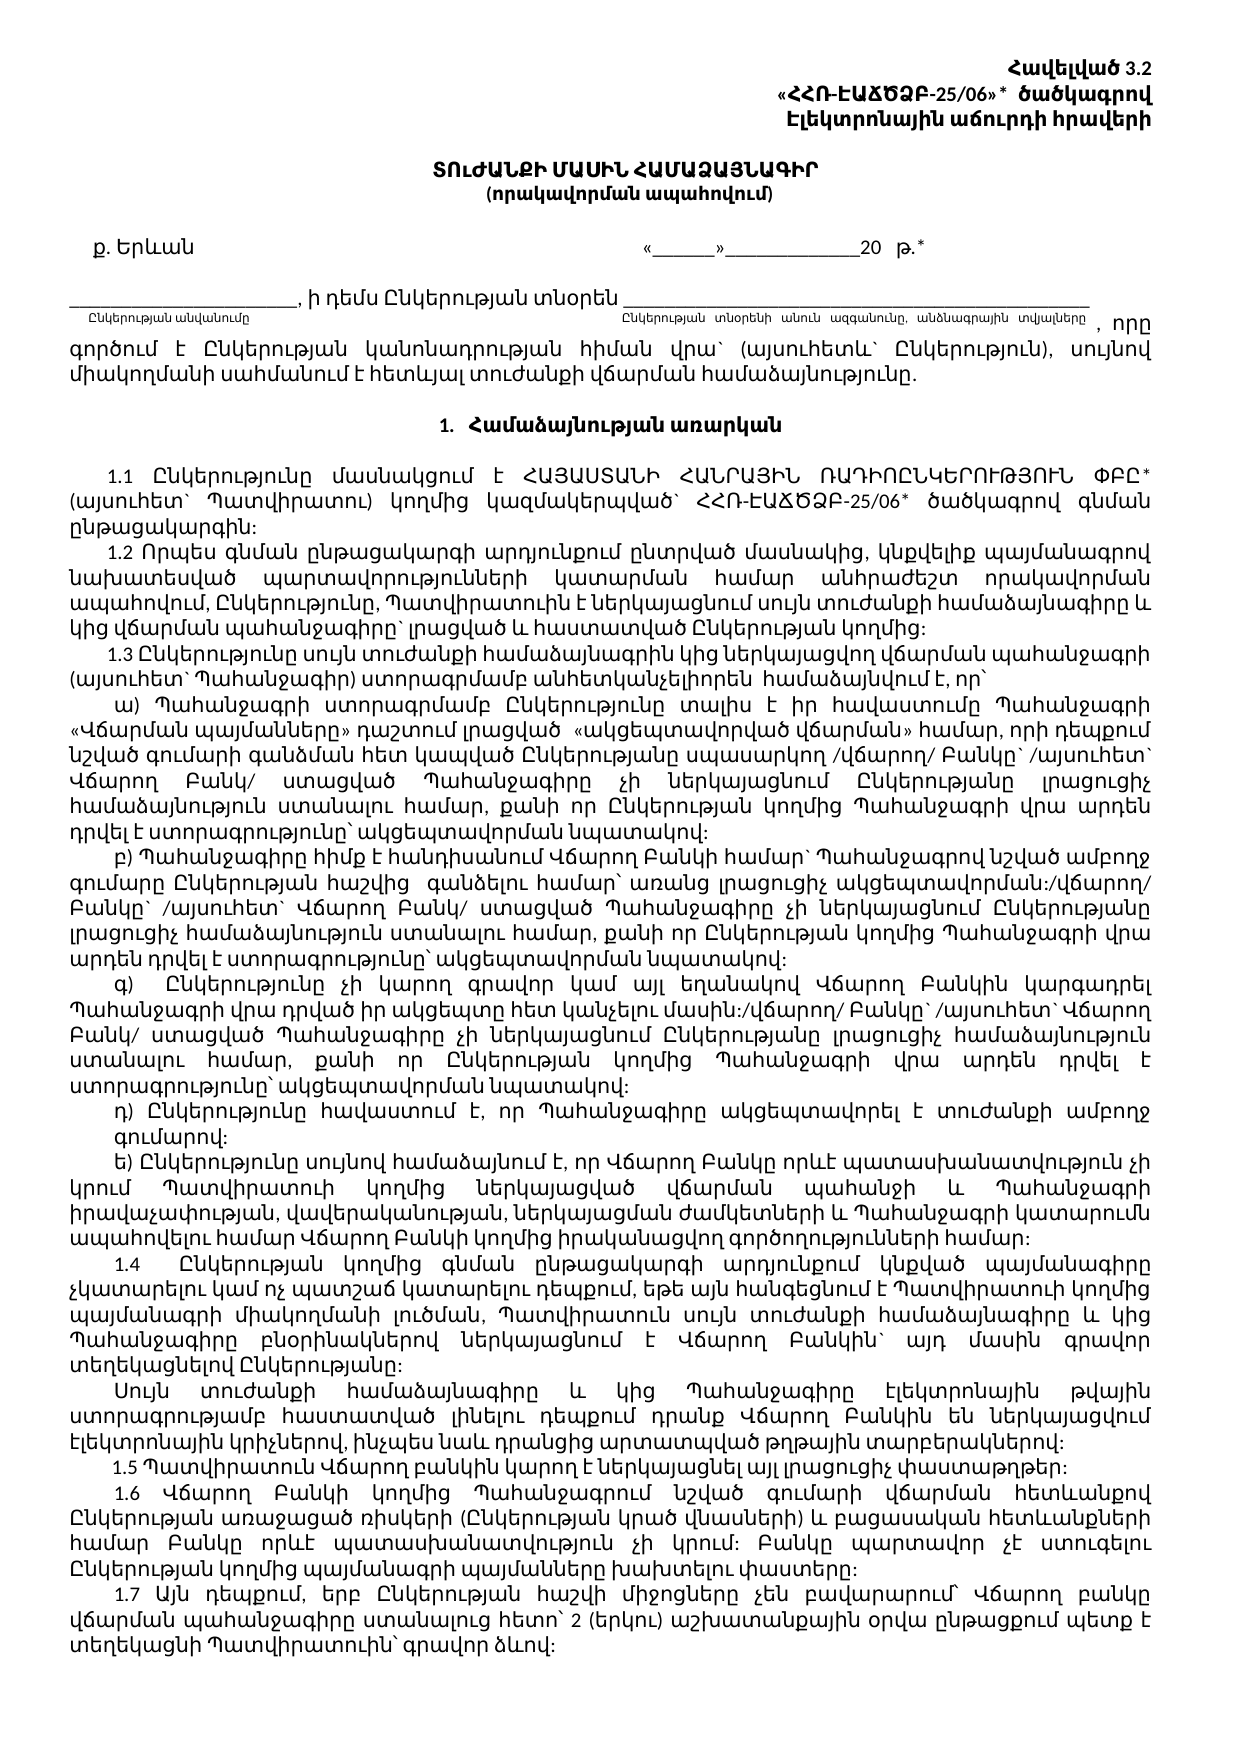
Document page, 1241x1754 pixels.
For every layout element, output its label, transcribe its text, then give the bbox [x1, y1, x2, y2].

text 1.2 Որպես գնման ընթացակարգի արդյունքում ընտրված մասնակից, կնքվելիք պայմանագրով նախատեսված պարտավորությունների կատարման համար անհրաժեշտ որակավորման ապահովում, Ընկերությունը, Պատվիրատուին է ներկայացնում սույն տուժանքի համաձայնագիրը և կից վճարման պահանջագիրը` լրացված և հաստատված Ընկերության կողմից: [69, 539, 1152, 641]
text 1.5 Պատվիրատուն Վճարող բանկին կարող է ներկայացնել այլ լրացուցիչ փաստաթղթեր: [69, 1454, 1152, 1480]
text Էլեկտրոնային աճուրդի հրավերի [69, 106, 1152, 132]
text ա) Պահանջագրի ստորագրմամբ Ընկերությունը տալիս է իր հավաստումը Պահանջագրի «Վճարման պայմանները» դաշտում լրացված «ակցեպտավորված վճարման» համար, որի դեպքում նշված գումարի գանձման հետ կապված Ընկերությանը սպասարկող /վճարող/ Բանկը` /այսուհետ` Վճարող Բանկ/ ստացված Պահանջագիրը չի ներկայացնում Ընկերությանը լրացուցիչ համաձայնություն ստանալու համար, քանի որ Ընկերության կողմից Պահանջագրի վրա արդեն դրվել է ստորագրությունը՝ ակցեպտավորման նպատակով: [69, 692, 1152, 844]
text 1.6 Վճարող Բանկի կողմից Պահանջագրում նշված գումարի վճարման հետևանքով Ընկերության առաջացած ռիսկերի (Ընկերության կրած վնասների) և բացասական հետևանքների համար Բանկը որևէ պատասխանատվություն չի կրում: Բանկը պարտավոր չէ ստուգելու Ընկերության կողմից պայմանագրի պայմանները խախտելու փաստերը: [69, 1480, 1152, 1581]
text 1.1 Ընկերությունը մասնակցում է ՀԱՅԱՍՏԱՆԻ ՀԱՆՐԱՅԻՆ ՌԱԴԻՈԸՆԿԵՐՈՒԹՅՈՒՆ ՓԲԸ* (այսուհետ` Պատվիրատու) կողմից կազմակերպված` ՀՀՌ-ԷԱՃԾՁԲ-25/06* ծածկագրով գնման ընթացակարգին: [69, 463, 1152, 539]
text «ՀՀՌ-ԷԱՃԾՁԲ-25/06»* ծածկագրով [69, 81, 1152, 106]
text ք. Երևան «______»_____________20 թ.* [69, 234, 1152, 260]
text Հավելված 3.2 [69, 56, 1152, 81]
text Սույն տուժանքի համաձայնագիրը և կից Պահանջագիրը էլեկտրոնային թվային ստորագրությամբ հաստատված լինելու դեպքում դրանք Վճարող Բանկին են ներկայացվում էլեկտրոնային կրիչներով, ինչպես նաև դրանցից արտատպված թղթային տարբերակներով: [69, 1378, 1152, 1454]
text 1.3 Ընկերությունը սույն տուժանքի համաձայնագրին կից ներկայացվող վճարման պահանջագրի (այսուհետ` Պահանջագիր) ստորագրմամբ անհետկանչելիորեն համաձայնվում է, որ՝ [69, 641, 1152, 692]
text 1.4 Ընկերության կողմից գնման ընթացակարգի արդյունքում կնքված պայմանագիրը չկատարելու կամ ոչ պատշաճ կատարելու դեպքում, եթե այն հանգեցնում է Պատվիրատուի կողմից պայմանագրի միակողմանի լուծման, Պատվիրատուն սույն տուժանքի համաձայնագիրը և կից Պահանջագիրը բնօրինակներով ներկայացնում է Վճարող Բանկին` այդ մասին գրավոր տեղեկացնելով Ընկերությանը: [69, 1251, 1152, 1378]
text դ) Ընկերությունը հավաստում է, որ Պահանջագիրը ակցեպտավորել է տուժանքի ամբողջ գումարով: [113, 1098, 1152, 1149]
text ՏՈւԺԱՆՔԻ ՄԱՍԻՆ ՀԱՄԱՁԱՅՆԱԳԻՐ [69, 157, 1152, 183]
text բ) Պահանջագիրը հիմք է հանդիսանում Վճարող Բանկի համար` Պահանջագրով նշված ամբողջ գումարը Ընկերության հաշվից գանձելու համար՝ առանց լրացուցիչ ակցեպտավորման:/վճարող/ Բանկը` /այսուհետ` Վճարող Բանկ/ ստացված Պահանջագիրը չի ներկայացնում Ընկերությանը լրացուցիչ համաձայնություն ստանալու համար, քանի որ Ընկերության կողմից Պահանջագրի վրա արդեն դրվել է ստորագրությունը՝ ակցեպտավորման նպատակով: [69, 844, 1152, 971]
text ե) Ընկերությունը սույնով համաձայնում է, որ Վճարող Բանկը որևէ պատասխանատվություն չի կրում Պատվիրատուի կողմից ներկայացված վճարման պահանջի և Պահանջագրի իրավաչափության, վավերականության, ներկայացման ժամկետների և Պահանջագրի կատարումն ապահովելու համար Վճարող Բանկի կողմից իրականացվող գործողությունների համար: [69, 1149, 1152, 1251]
text ______________________, ի դեմս Ընկերության տնօրեն _____________________________________________ [69, 285, 1152, 311]
text 1. Համաձայնության առարկան [69, 412, 1152, 438]
text գ) Ընկերությունը չի կարող գրավոր կամ այլ եղանակով Վճարող Բանկին կարգադրել Պահանջագրի վրա դրված իր ակցեպտը հետ կանչելու մասին:/վճարող/ Բանկը` /այսուհետ` Վճարող Բանկ/ ստացված Պահանջագիրը չի ներկայացնում Ընկերությանը լրացուցիչ համաձայնություն ստանալու համար, քանի որ Ընկերության կողմից Պահանջագրի վրա արդեն դրվել է ստորագրությունը՝ ակցեպտավորման նպատակով: [69, 971, 1152, 1098]
text Ընկերության անվանումը Ընկերության տնօրենի անուն ազգանունը, անձնագրային տվյալները , որը գործում է Ընկերության կանոնադրության հիման վրա` (այսուհետև` Ընկերություն), սույնով միակողմանի սահմանում է հետևյալ տուժանքի վճարման համաձայնությունը. [69, 311, 1152, 387]
text (որակավորման ապահովում) [69, 183, 1152, 206]
text 1.7 Այն դեպքում, երբ Ընկերության հաշվի միջոցները չեն բավարարում՝ Վճարող բանկը վճարման պահանջագիրը ստանալուց հետո՝ 2 (երկու) աշխատանքային օրվա ընթացքում պետք է տեղեկացնի Պատվիրատուին՝ գրավոր ձևով: [69, 1581, 1152, 1658]
